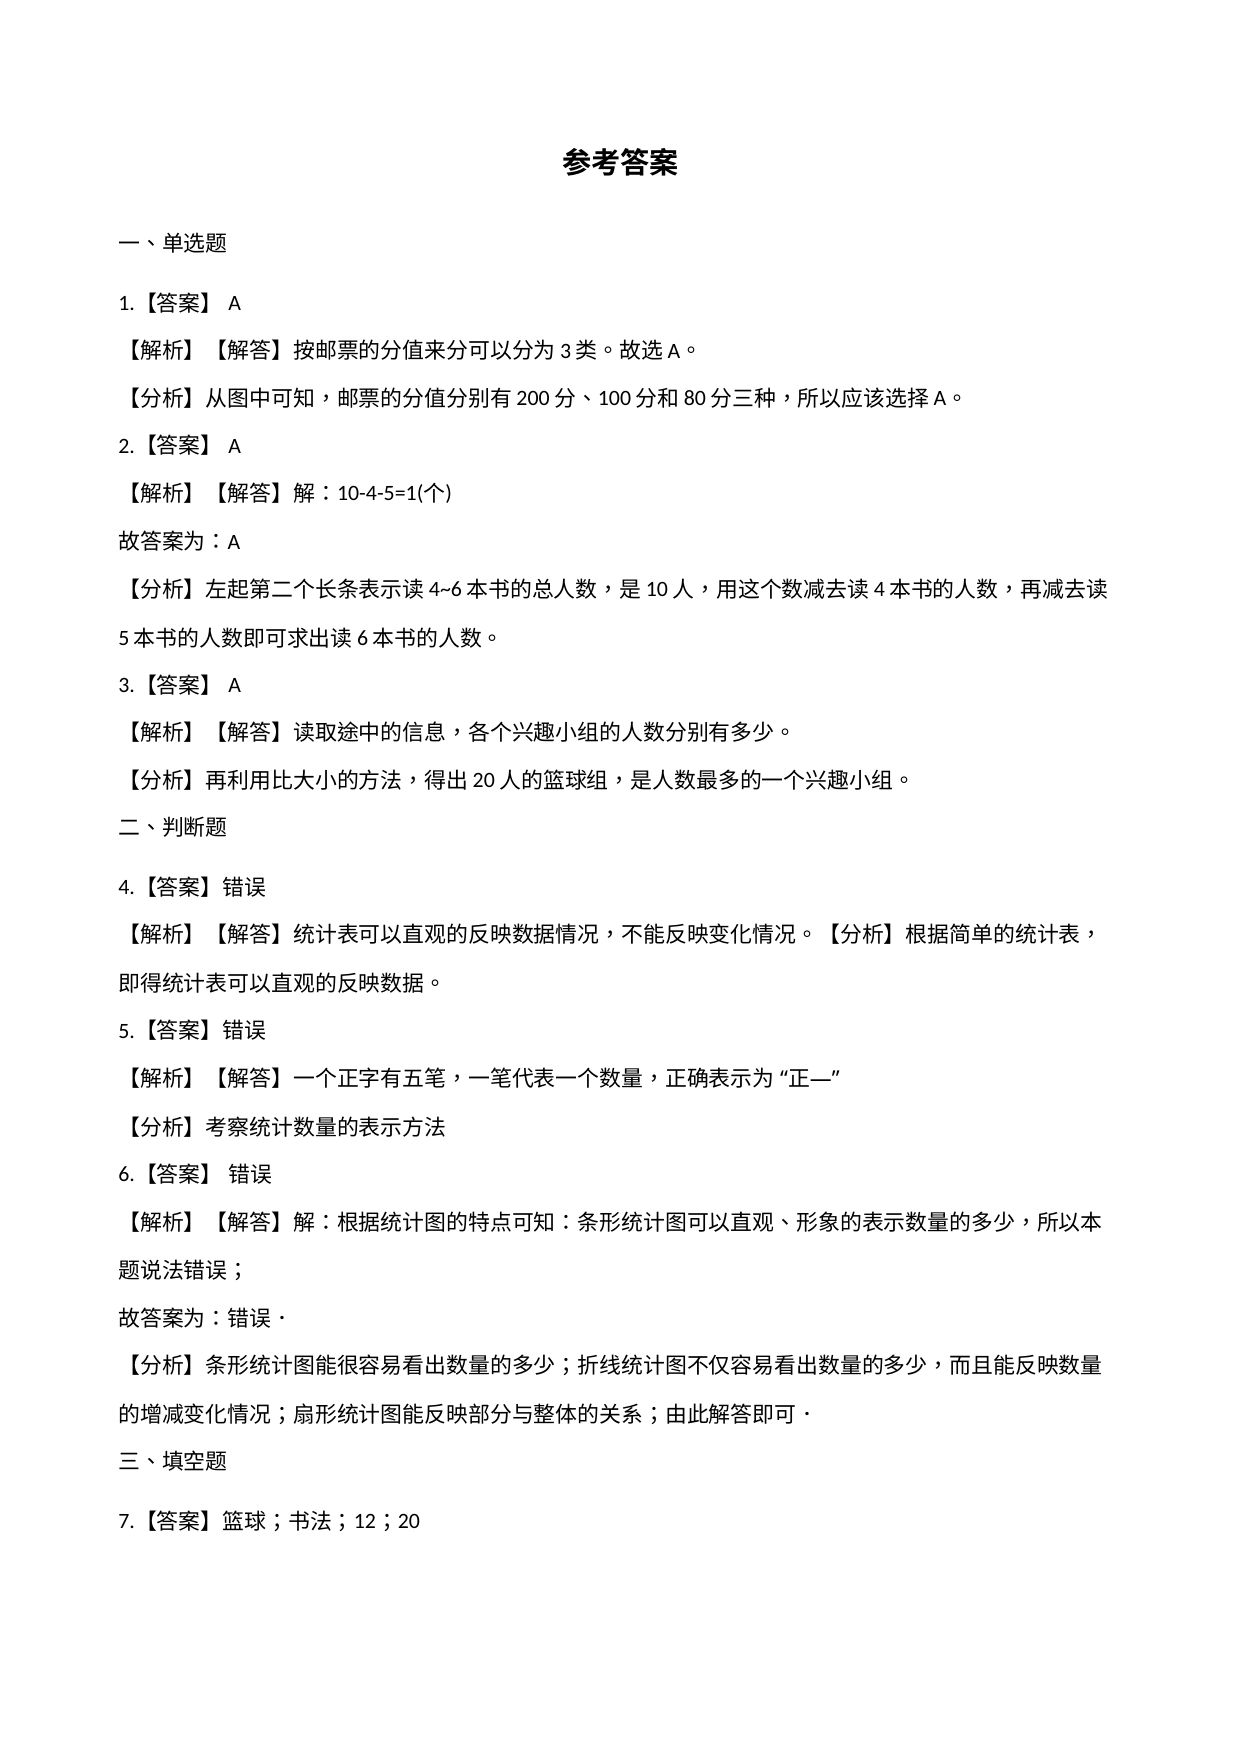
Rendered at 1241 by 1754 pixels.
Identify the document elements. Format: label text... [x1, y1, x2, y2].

text 参考答案 [118, 129, 1122, 194]
text 一、单选题 [118, 227, 1122, 259]
text 【分析】条形统计图能很容易看出数量的多少；折线统计图不仅容易看出数量的多少，而且能反映数量的增减变化情况；扇形统计图能反映部分与整体的关系；由此解答即可． [118, 1349, 1122, 1430]
text 【分析】从图中可知，邮票的分值分别有200分、100分和80分三种，所以应该选择A。 [118, 381, 1122, 414]
text 【解析】【解答】解：10-4-5=1(个) 故答案为：A [118, 476, 1122, 557]
text 【分析】左起第二个长条表示读4~6本书的总人数，是10人，用这个数减去读4本书的人数，再减去读5本书的人数即可求出读6本书的人数。 [118, 572, 1122, 654]
text 2.【答案】 A [118, 429, 1122, 461]
text 【解析】【解答】统计表可以直观的反映数据情况，不能反映变化情况。【分析】根据简单的统计表，即得统计表可以直观的反映数据。 [118, 918, 1122, 999]
text 故答案为：错误． [118, 1301, 1122, 1334]
text 二、判断题 [118, 811, 1122, 843]
text 5.【答案】错误 [118, 1014, 1122, 1047]
text 【分析】再利用比大小的方法，得出20人的篮球组，是人数最多的一个兴趣小组。 [118, 763, 1122, 796]
text 三、填空题 [118, 1445, 1122, 1477]
text 6.【答案】 错误 [118, 1158, 1122, 1190]
text 3.【答案】 A [118, 668, 1122, 701]
text 7.【答案】篮球；书法；12；20 [118, 1505, 1122, 1537]
text 【解析】【解答】解：根据统计图的特点可知：条形统计图可以直观、形象的表示数量的多少，所以本题说法错误； [118, 1205, 1122, 1286]
text 4.【答案】错误 [118, 871, 1122, 903]
text 【解析】【解答】读取途中的信息，各个兴趣小组的人数分别有多少。 [118, 716, 1122, 748]
text 【解析】【解答】按邮票的分值来分可以分为3类。故选A。 [118, 334, 1122, 367]
text 【解析】【解答】一个正字有五笔，一笔代表一个数量，正确表示为 “正—” 【分析】考察统计数量的表示方法 [118, 1062, 1122, 1143]
text 1.【答案】 A [118, 287, 1122, 319]
